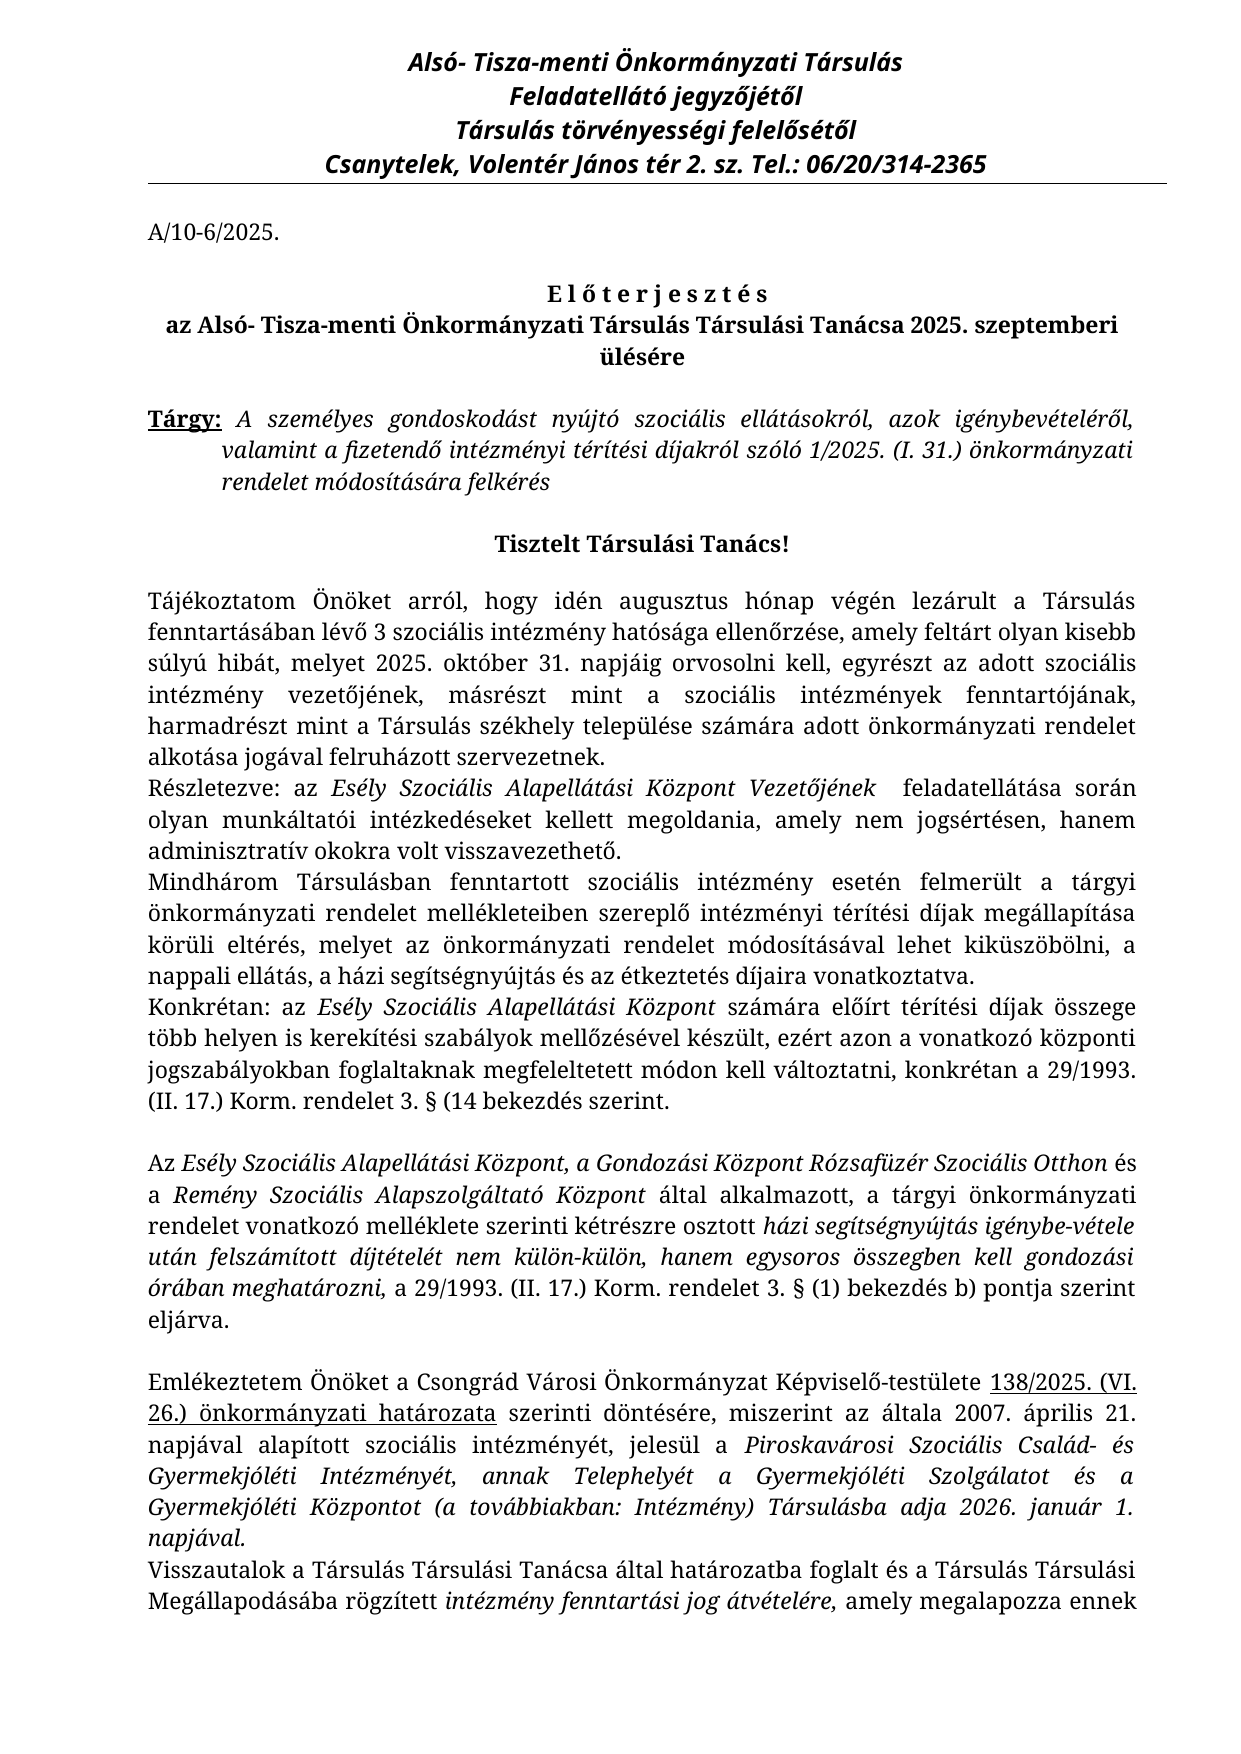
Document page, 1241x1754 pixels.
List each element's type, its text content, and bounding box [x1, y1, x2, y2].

text E l ő t e r j e s z t é s [148, 278, 1167, 309]
text Tisztelt Társulási Tanács! [148, 528, 1137, 559]
text Társulás törvényességi felelősétől [148, 112, 1167, 147]
text Feladatellátó jegyzőjétől [148, 78, 1167, 112]
text Mindhárom Társulásban fenntartott szociális intézmény esetén felmerült a tárgyi önkormányzati rendelet mellékleteiben szereplő intézményi térítési díjak megállapítása körüli eltérés, melyet az önkormányzati rendelet módosításával lehet kiküszöbölni, a nappali ellátás, a házi segítségnyújtás és az étkeztetés díjaira vonatkoztatva. [148, 866, 1137, 991]
text Csanytelek, Volentér János tér 2. sz. Tel.: 06/20/314-2365 [148, 147, 1167, 183]
text A/10-6/2025. [148, 216, 1167, 247]
text Részletezve: az Esély Szociális Alapellátási Központ Vezetőjének feladatellátása során olyan munkáltatói intézkedéseket kellett megoldania, amely nem jogsértésen, hanem adminisztratív okokra volt visszavezethető. [148, 772, 1137, 866]
text Emlékeztetem Önöket a Csongrád Városi Önkormányzat Képviselő-testülete 138/2025. (VI. 26.) önkormányzati határozata szerinti döntésére, miszerint az általa 2007. április 21. napjával alapított szociális intézményét, jelesül a Piroskavárosi Szociális Család- és Gyermekjóléti Intézményét, annak Telephelyét a Gyermekjóléti Szolgálatot és a Gyermekjóléti Központot (a továbbiakban: Intézmény) Társulásba adja 2026. január 1. napjával. [148, 1366, 1137, 1553]
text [148, 1553, 1137, 1616]
text Tárgy: A személyes gondoskodást nyújtó szociális ellátásokról, azok igénybevételéről, valamint a fizetendő intézményi térítési díjakról szóló 1/2025. (I. 31.) önkormányzati rendelet módosítására felkérés [148, 403, 1137, 497]
text az Alsó- Tisza-menti Önkormányzati Társulás Társulási Tanácsa 2025. szeptemberi ülésére [148, 309, 1137, 372]
text Alsó- Tisza-menti Önkormányzati Társulás [148, 44, 1167, 78]
text Konkrétan: az Esély Szociális Alapellátási Központ számára előírt térítési díjak összege több helyen is kerekítési szabályok mellőzésével készült, ezért azon a vonatkozó központi jogszabályokban foglaltaknak megfeleltetett módon kell változtatni, konkrétan a 29/1993. (II. 17.) Korm. rendelet 3. § (14 bekezdés szerint. [148, 991, 1137, 1116]
text Tájékoztatom Önöket arról, hogy idén augusztus hónap végén lezárult a Társulás fenntartásában lévő 3 szociális intézmény hatósága ellenőrzése, amely feltárt olyan kisebb súlyú hibát, melyet 2025. október 31. napjáig orvosolni kell, egyrészt az adott szociális intézmény vezetőjének, másrészt mint a szociális intézmények fenntartójának, harmadrészt mint a Társulás székhely települése számára adott önkormányzati rendelet alkotása jogával felruházott szervezetnek. [148, 585, 1137, 772]
text Az Esély Szociális Alapellátási Központ, a Gondozási Központ Rózsafüzér Szociális Otthon és a Remény Szociális Alapszolgáltató Központ által alkalmazott, a tárgyi önkormányzati rendelet vonatkozó melléklete szerinti kétrészre osztott házi segítségnyújtás igénybe-vétele után felszámított díjtételét nem külön-külön, hanem egysoros összegben kell gondozási órában meghatározni, a 29/1993. (II. 17.) Korm. rendelet 3. § (1) bekezdés b) pontja szerint eljárva. [148, 1147, 1137, 1335]
